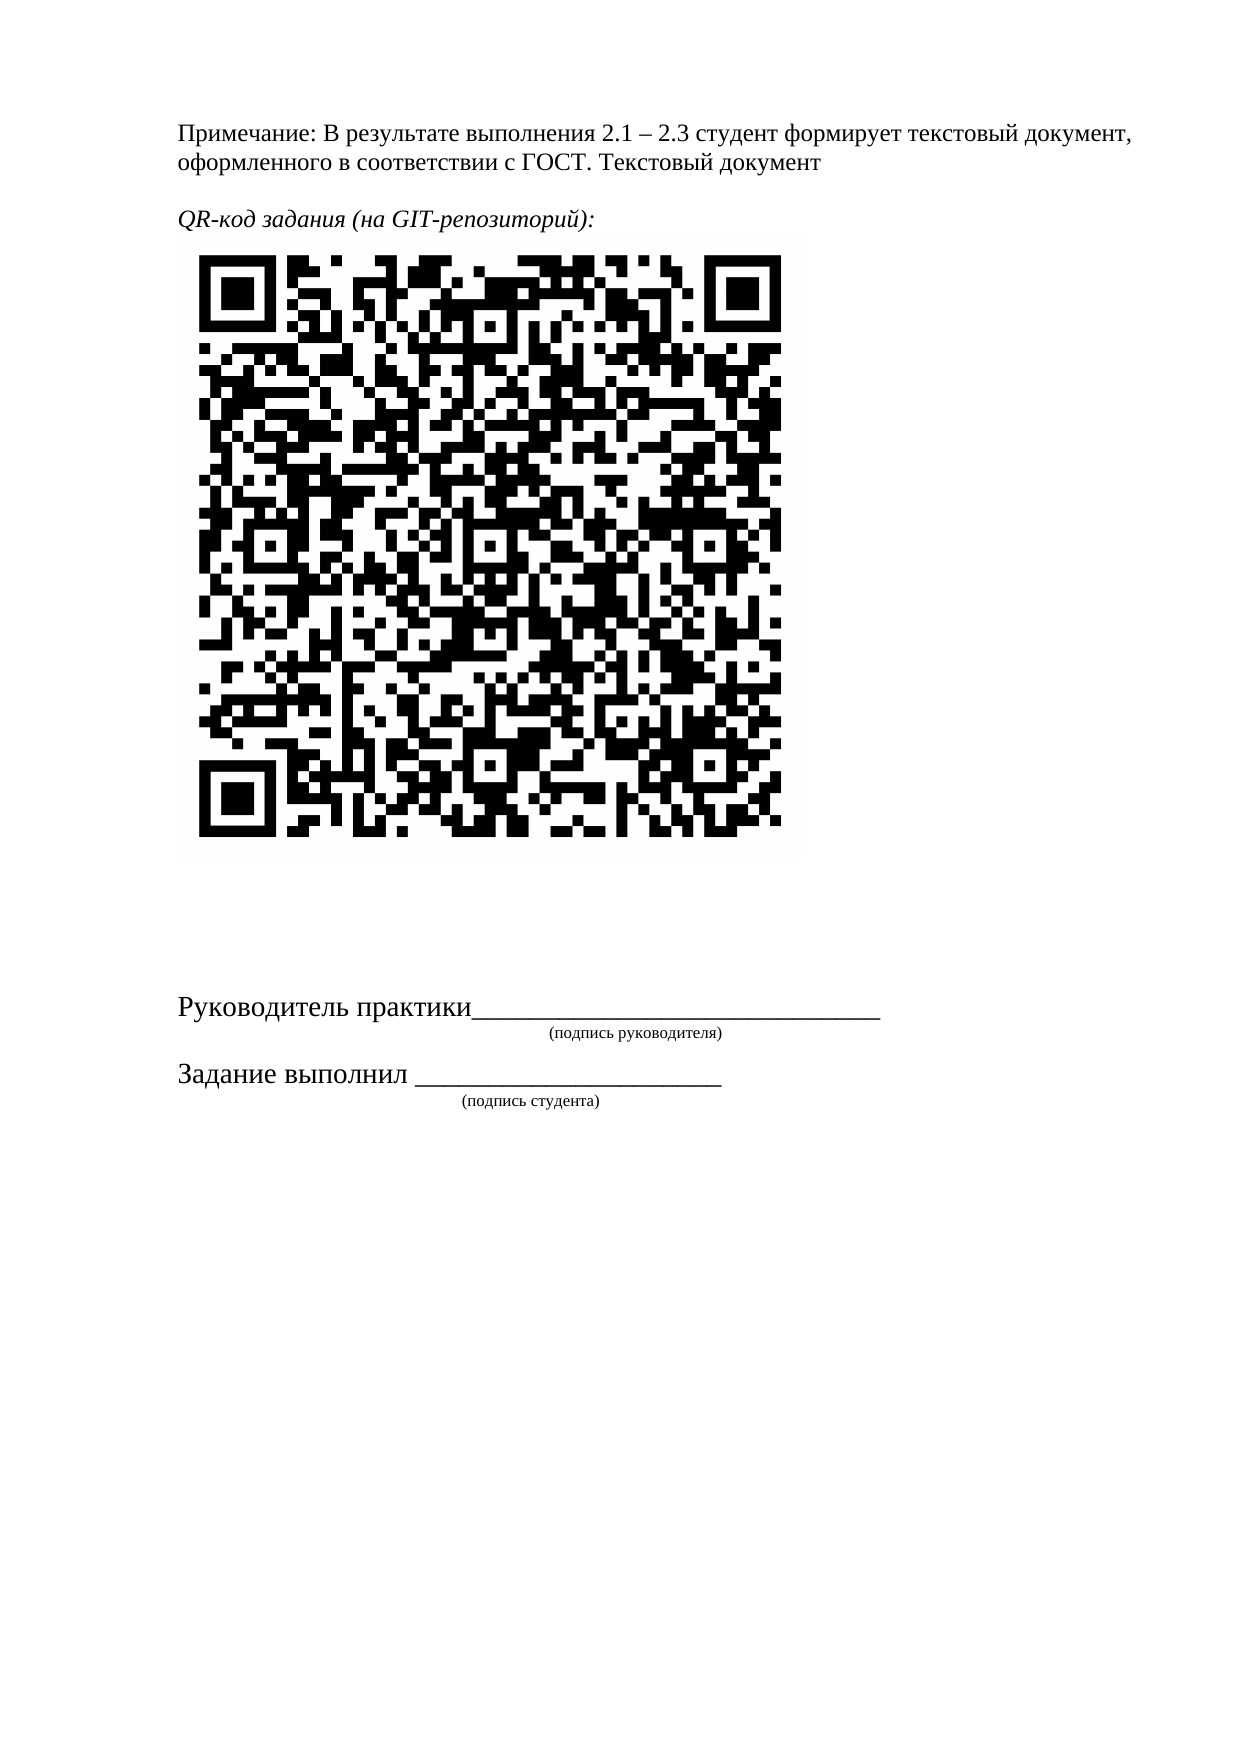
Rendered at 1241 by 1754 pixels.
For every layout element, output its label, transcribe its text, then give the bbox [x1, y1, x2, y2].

text Примечание: В результате выполнения 2.1 – 2.3 студент формирует текстовый документ, оформленного в соответствии с ГОСТ. Текстовый документ [177, 118, 1152, 176]
text Руководитель практики____________________________ [177, 989, 1152, 1023]
text (подпись студента) [177, 1090, 1152, 1124]
picture [177, 233, 803, 859]
text (подпись руководителя) [402, 1023, 1152, 1057]
text QR-код задания (на GIT-репозиторий): [177, 176, 1152, 233]
text Задание выполнил _____________________ [177, 1057, 1152, 1090]
